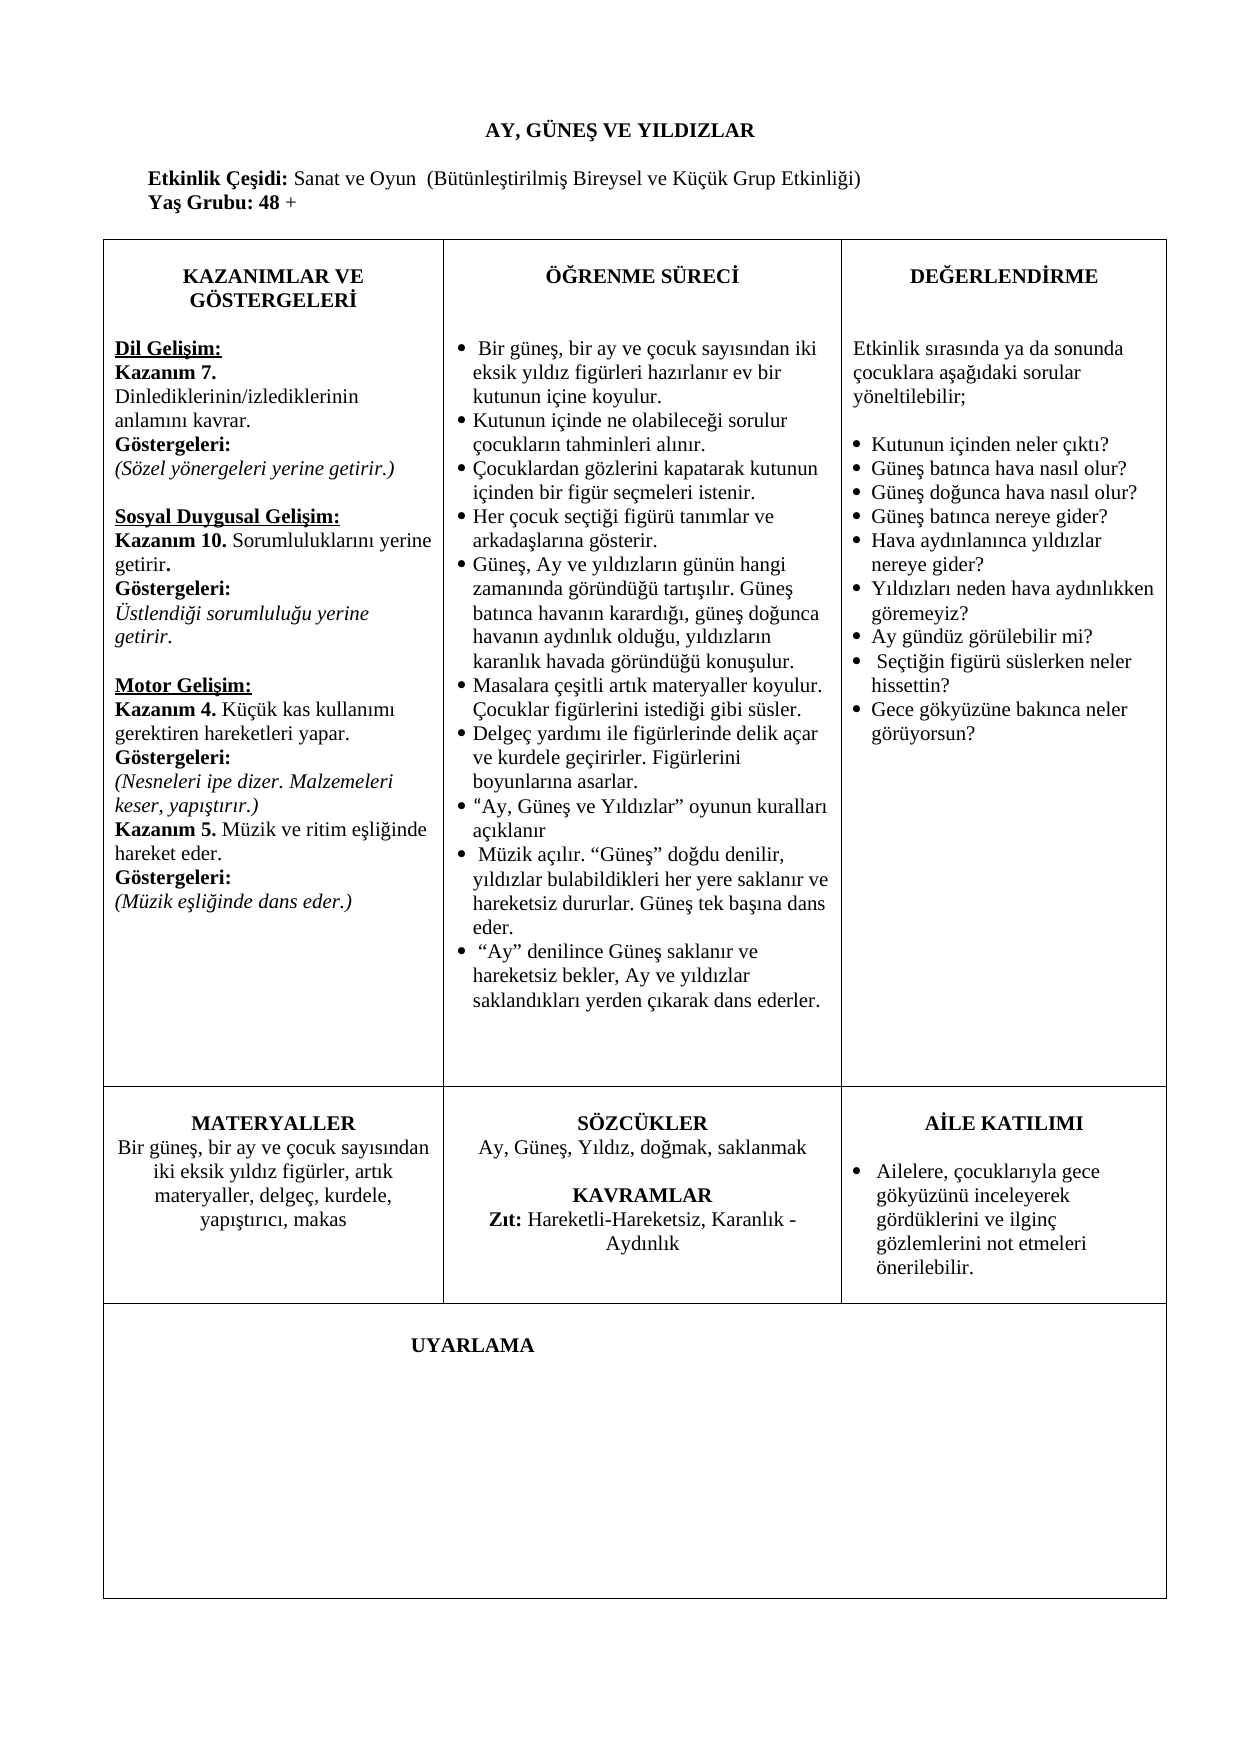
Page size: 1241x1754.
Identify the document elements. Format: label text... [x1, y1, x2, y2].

table_header DEĞERLENDİRME Etkinlik sırasında ya da sonunda çocuklara aşağıdaki sorular yöneltilebilir; Kutunun içinden neler çıktı? Güneş batınca hava nasıl olur? Güneş doğunca hava nasıl olur? Güneş batınca nereye gider? Hava aydınlanınca yıldızlar nereye gider? Yıldızları neden hava aydınlıkken göremeyiz? Ay gündüz görülebilir mi? Seçtiğin figürü süslerken neler hissettin? Gece gökyüzüne bakınca neler görüyorsun? [842, 240, 1166, 1086]
table_cell AİLE KATILIMI Ailelere, çocuklarıyla gece gökyüzünü inceleyerek gördüklerini ve ilginç gözlemlerini not etmeleri önerilebilir. [842, 1087, 1166, 1303]
table_header KAZANIMLAR VE GÖSTERGELERİ Dil Gelişim: Kazanım 7. Dinlediklerinin/izlediklerinin anlamını kavrar. Göstergeleri: (Sözel yönergeleri yerine getirir.) Sosyal Duygusal Gelişim: Kazanım 10. Sorumluluklarını yerine getirir. Göstergeleri: Üstlendiği sorumluluğu yerine getirir. Motor Gelişim: Kazanım 4. Küçük kas kullanımı gerektiren hareketleri yapar. Göstergeleri: (Nesneleri ipe dizer. Malzemeleri keser, yapıştırır.) Kazanım 5. Müzik ve ritim eşliğinde hareket eder. Göstergeleri: (Müzik eşliğinde dans eder.) [104, 240, 443, 1086]
text AY, GÜNEŞ VE YILDIZLAR [148, 118, 1092, 142]
table_cell MATERYALLER Bir güneş, bir ay ve çocuk sayısından iki eksik yıldız figürler, artık materyaller, delgeç, kurdele, yapıştırıcı, makas [104, 1087, 443, 1303]
text Yaş Grubu: 48 + [148, 190, 1092, 214]
table_cell SÖZCÜKLER Ay, Güneş, Yıldız, doğmak, saklanmak KAVRAMLAR Zıt: Hareketli-Hareketsiz, Karanlık -Aydınlık [444, 1087, 841, 1303]
table_header ÖĞRENME SÜRECİ Bir güneş, bir ay ve çocuk sayısından iki eksik yıldız figürleri hazırlanır ev bir kutunun içine koyulur. Kutunun içinde ne olabileceği sorulur çocukların tahminleri alınır. Çocuklardan gözlerini kapatarak kutunun içinden bir figür seçmeleri istenir. Her çocuk seçtiği figürü tanımlar ve arkadaşlarına gösterir. Güneş, Ay ve yıldızların günün hangi zamanında göründüğü tartışılır. Güneş batınca havanın karardığı, güneş doğunca havanın aydınlık olduğu, yıldızların karanlık havada göründüğü konuşulur. Masalara çeşitli artık materyaller koyulur. Çocuklar figürlerini istediği gibi süsler. Delgeç yardımı ile figürlerinde delik açar ve kurdele geçirirler. Figürlerini boyunlarına asarlar. “Ay, Güneş ve Yıldızlar” oyunun kuralları açıklanır Müzik açılır. “Güneş” doğdu denilir, yıldızlar bulabildikleri her yere saklanır ve hareketsiz dururlar. Güneş tek başına dans eder. “Ay” denilince Güneş saklanır ve hareketsiz bekler, Ay ve yıldızlar saklandıkları yerden çıkarak dans ederler. [444, 240, 841, 1086]
text Etkinlik Çeşidi: Sanat ve Oyun (Bütünleştirilmiş Bireysel ve Küçük Grup Etkinliği) [148, 166, 1092, 190]
table_cell UYARLAMA [104, 1304, 842, 1598]
table_cell [842, 1304, 1166, 1598]
